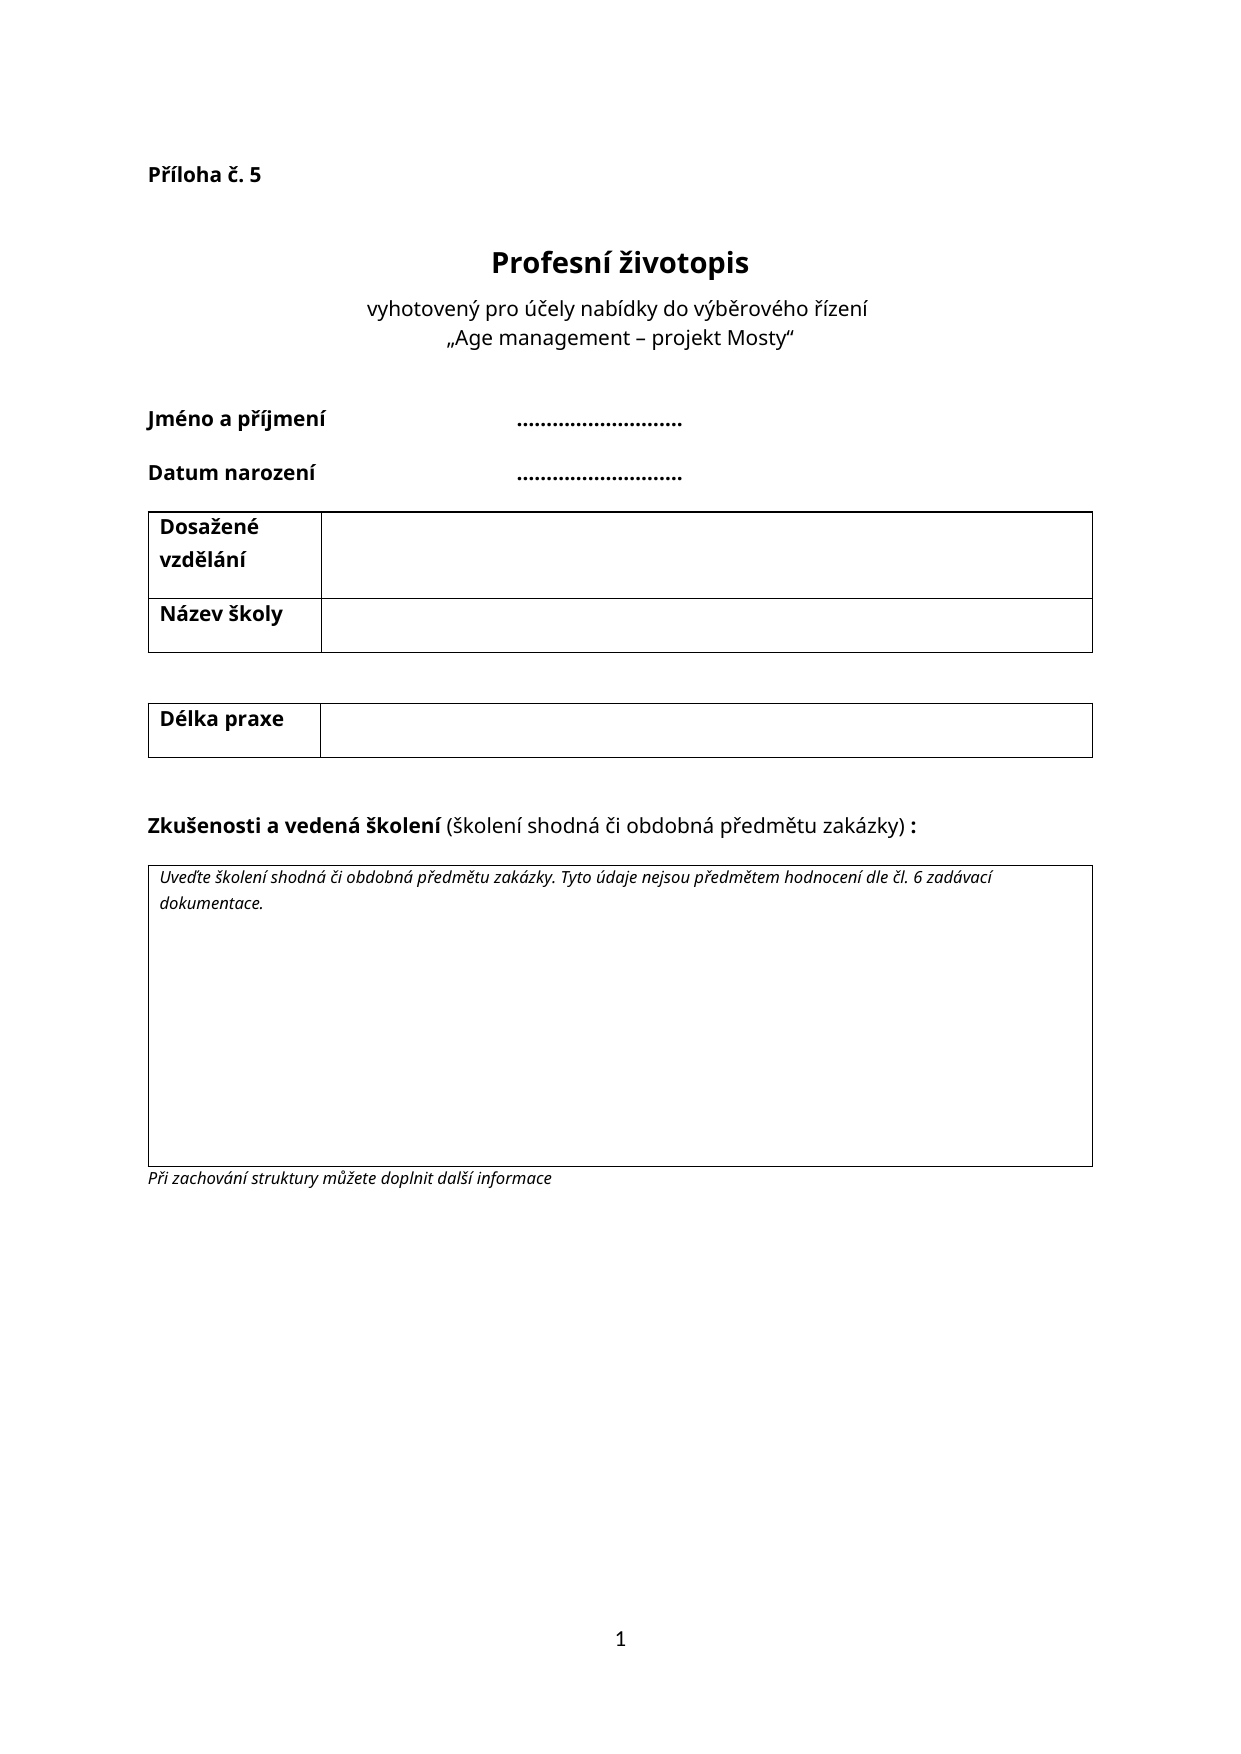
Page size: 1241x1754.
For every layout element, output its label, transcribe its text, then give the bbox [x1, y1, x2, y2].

text Datum narození ………………………. [148, 458, 1093, 486]
text Jméno a příjmení ………………………. [148, 404, 1093, 433]
table_header [322, 513, 1092, 598]
text Profesní životopis [148, 242, 1093, 282]
text Při zachování struktury můžete doplnit další informace [148, 1167, 1093, 1189]
table_header Uveďte školení shodná či obdobná předmětu zakázky. Tyto údaje nejsou předmětem hodnocení dle čl. 6 zadávací dokumentace. [149, 866, 1092, 1166]
text Příloha č. 5 [148, 160, 1093, 188]
table_header Délka praxe [149, 704, 320, 757]
table_header [321, 704, 1092, 757]
text vyhotovený pro účely nabídky do výběrového řízení „Age management – projekt Mosty“ [148, 294, 1093, 351]
table_cell [322, 599, 1092, 652]
table_header Dosažené vzdělání [149, 513, 321, 598]
table_cell Název školy [149, 599, 321, 652]
text Zkušenosti a vedená školení (školení shodná či obdobná předmětu zakázky) : [148, 811, 1093, 840]
